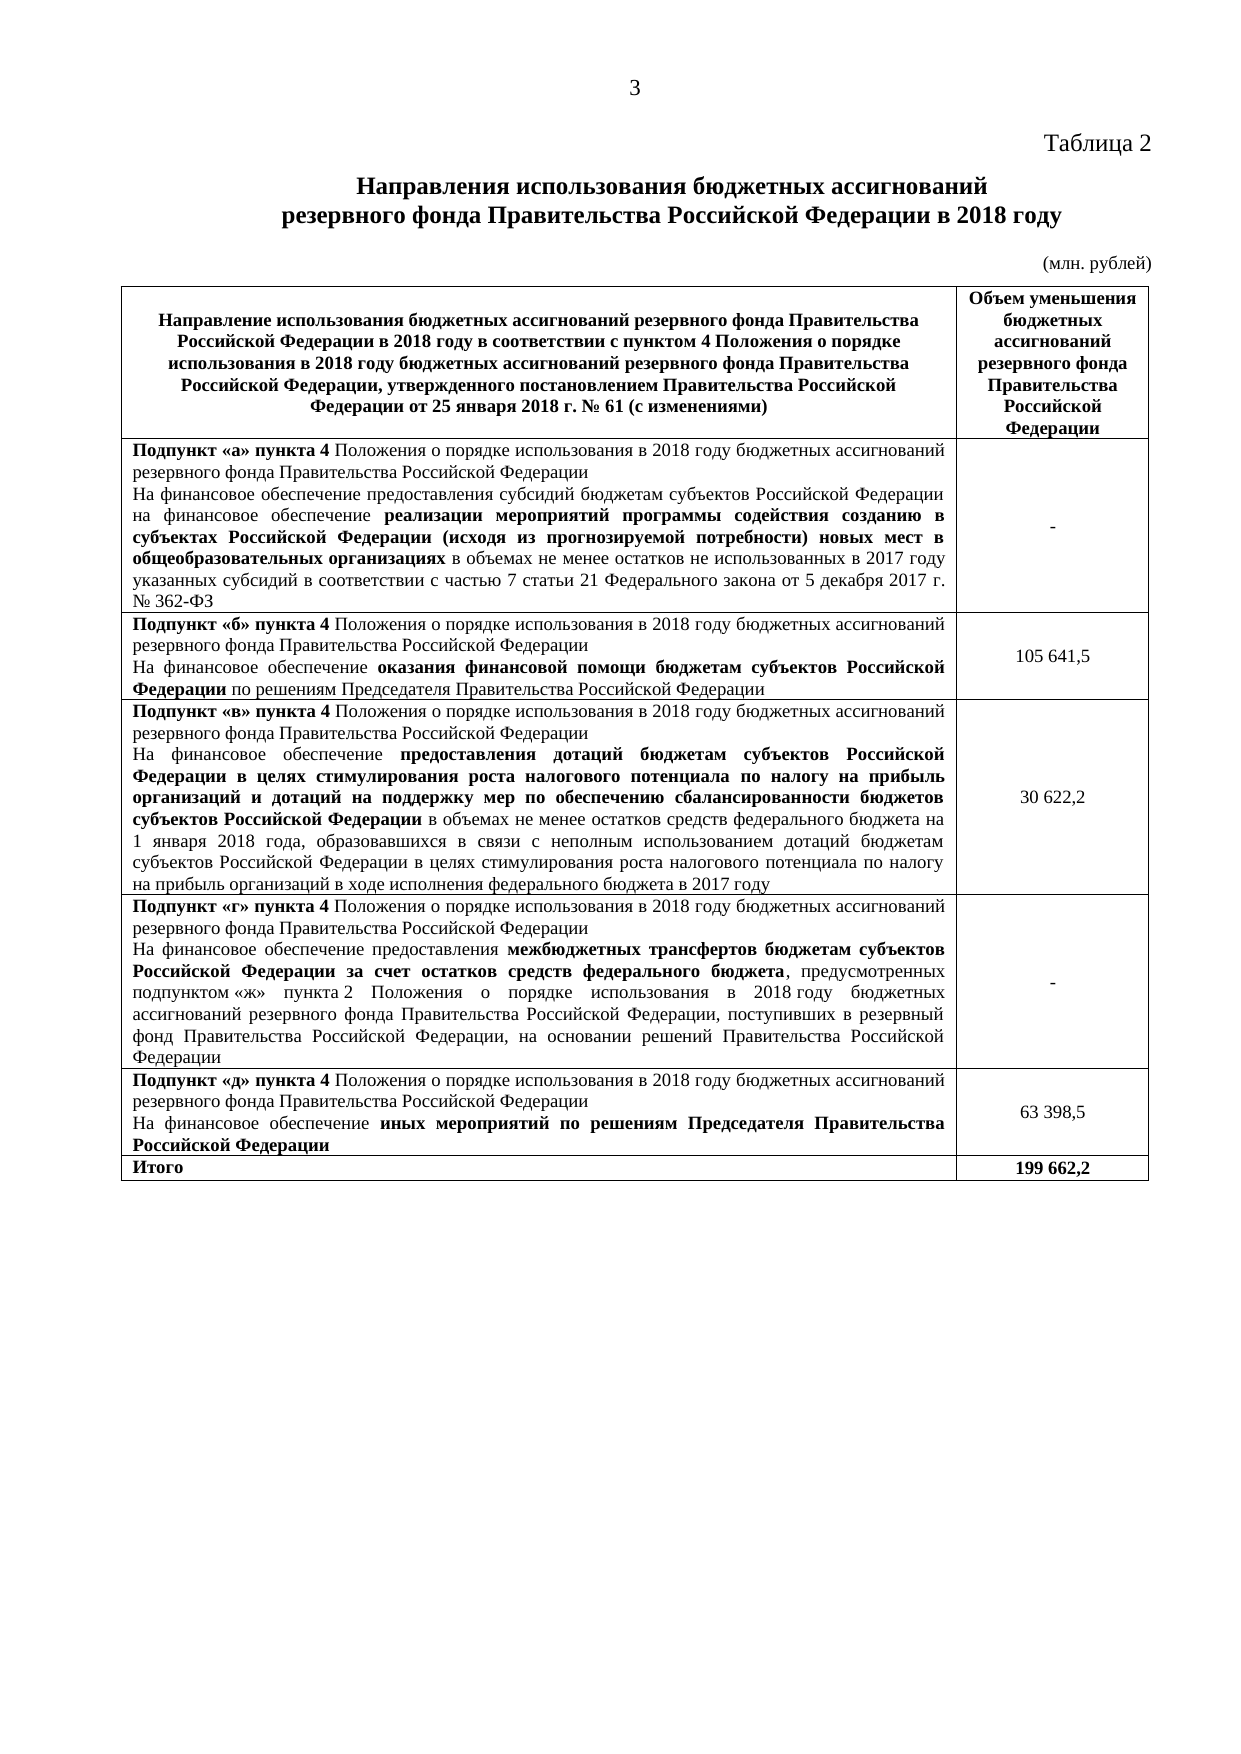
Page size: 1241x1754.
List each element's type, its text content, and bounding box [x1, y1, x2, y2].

table_cell Подпункт «в» пункта 4 Положения о порядке использования в 2018 году бюджетных ассигнований резервного фонда Правительства Российской Федерации На финансовое обеспечение предоставления дотаций бюджетам субъектов Российской Федерации в целях стимулирования роста налогового потенциала по налогу на прибыль организаций и дотаций на поддержку мер по обеспечению сбалансированности бюджетов субъектов Российской Федерации в объемах не менее остатков средств федерального бюджета на 1 января 2018 года, образовавшихся в связи с неполным использованием дотаций бюджетам субъектов Российской Федерации в целях стимулирования роста налогового потенциала по налогу на прибыль организаций в ходе исполнения федерального бюджета в 2017 году [122, 700, 956, 894]
text Направления использования бюджетных ассигнований [118, 171, 1152, 200]
table_cell Подпункт «а» пункта 4 Положения о порядке использования в 2018 году бюджетных ассигнований резервного фонда Правительства Российской Федерации На финансовое обеспечение предоставления субсидий бюджетам субъектов Российской Федерации на финансовое обеспечение реализации мероприятий программы содействия созданию в субъектах Российской Федерации (исходя из прогнозируемой потребности) новых мест в общеобразовательных организациях в объемах не менее остатков не использованных в 2017 году указанных субсидий в соответствии с частью 7 статьи 21 Федерального закона от 5 декабря 2017 г. № 362-ФЗ [122, 439, 956, 612]
table_cell Итого [122, 1156, 956, 1180]
table_cell 30 622,2 [957, 700, 1148, 894]
table_cell 63 398,5 [957, 1069, 1148, 1155]
text Таблица 2 [118, 128, 1152, 157]
table_cell 105 641,5 [957, 613, 1148, 699]
table_cell - [957, 895, 1148, 1068]
table_cell Подпункт «д» пункта 4 Положения о порядке использования в 2018 году бюджетных ассигнований резервного фонда Правительства Российской Федерации На финансовое обеспечение иных мероприятий по решениям Председателя Правительства Российской Федерации [122, 1069, 956, 1155]
text (млн. рублей) [148, 252, 1152, 273]
table_cell - [957, 439, 1148, 612]
table_cell Подпункт «г» пункта 4 Положения о порядке использования в 2018 году бюджетных ассигнований резервного фонда Правительства Российской Федерации На финансовое обеспечение предоставления межбюджетных трансфертов бюджетам субъектов Российской Федерации за счет остатков средств федерального бюджета, предусмотренных подпунктом «ж» пункта 2 Положения о порядке использования в 2018 году бюджетных ассигнований резервного фонда Правительства Российской Федерации, поступивших в резервный фонд Правительства Российской Федерации, на основании решений Правительства Российской Федерации [122, 895, 956, 1068]
table_header Объем уменьшения бюджетных ассигнований резервного фонда Правительства Российской Федерации [957, 287, 1148, 438]
table_header Направление использования бюджетных ассигнований резервного фонда Правительства Российской Федерации в 2018 году в соответствии с пунктом 4 Положения о порядке использования в 2018 году бюджетных ассигнований резервного фонда Правительства Российской Федерации, утвержденного постановлением Правительства Российской Федерации от 25 января 2018 г. № 61 (с изменениями) [122, 287, 956, 438]
text резервного фонда Правительства Российской Федерации в 2018 году [118, 200, 1152, 229]
table_cell Подпункт «б» пункта 4 Положения о порядке использования в 2018 году бюджетных ассигнований резервного фонда Правительства Российской Федерации На финансовое обеспечение оказания финансовой помощи бюджетам субъектов Российской Федерации по решениям Председателя Правительства Российской Федерации [122, 613, 956, 699]
table_cell 199 662,2 [957, 1156, 1148, 1180]
